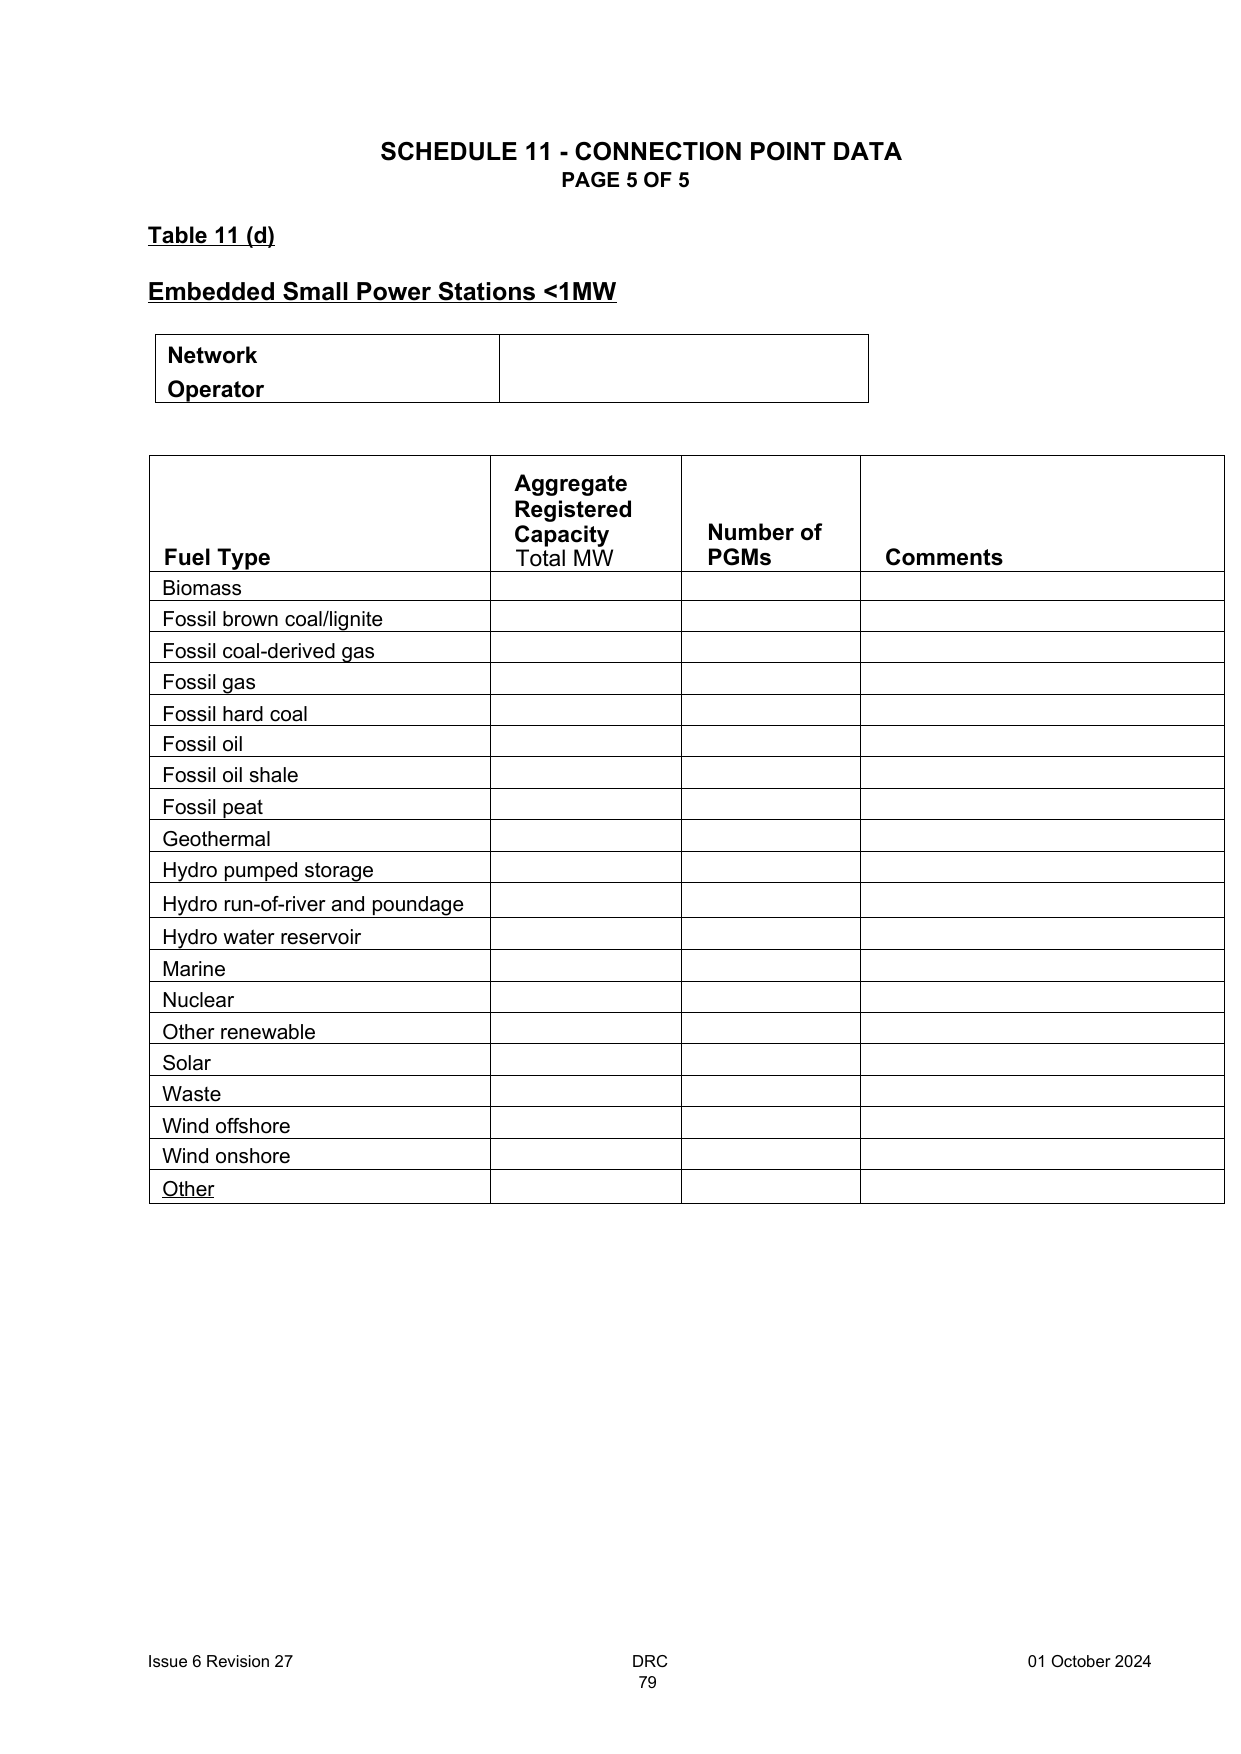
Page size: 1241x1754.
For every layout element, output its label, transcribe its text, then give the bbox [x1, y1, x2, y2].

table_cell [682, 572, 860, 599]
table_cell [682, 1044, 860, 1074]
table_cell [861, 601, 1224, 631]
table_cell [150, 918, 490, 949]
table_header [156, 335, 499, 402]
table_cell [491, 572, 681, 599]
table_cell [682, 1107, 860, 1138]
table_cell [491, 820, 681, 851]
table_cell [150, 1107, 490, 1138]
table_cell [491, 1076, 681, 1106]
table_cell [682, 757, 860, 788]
text PAGE 5 OF 5 [561, 165, 1152, 193]
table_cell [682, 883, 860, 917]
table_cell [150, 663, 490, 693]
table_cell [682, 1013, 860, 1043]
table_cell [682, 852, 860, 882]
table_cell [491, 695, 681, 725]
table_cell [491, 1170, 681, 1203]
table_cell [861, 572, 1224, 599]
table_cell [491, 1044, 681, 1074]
text Table 11 (d) [148, 222, 1152, 249]
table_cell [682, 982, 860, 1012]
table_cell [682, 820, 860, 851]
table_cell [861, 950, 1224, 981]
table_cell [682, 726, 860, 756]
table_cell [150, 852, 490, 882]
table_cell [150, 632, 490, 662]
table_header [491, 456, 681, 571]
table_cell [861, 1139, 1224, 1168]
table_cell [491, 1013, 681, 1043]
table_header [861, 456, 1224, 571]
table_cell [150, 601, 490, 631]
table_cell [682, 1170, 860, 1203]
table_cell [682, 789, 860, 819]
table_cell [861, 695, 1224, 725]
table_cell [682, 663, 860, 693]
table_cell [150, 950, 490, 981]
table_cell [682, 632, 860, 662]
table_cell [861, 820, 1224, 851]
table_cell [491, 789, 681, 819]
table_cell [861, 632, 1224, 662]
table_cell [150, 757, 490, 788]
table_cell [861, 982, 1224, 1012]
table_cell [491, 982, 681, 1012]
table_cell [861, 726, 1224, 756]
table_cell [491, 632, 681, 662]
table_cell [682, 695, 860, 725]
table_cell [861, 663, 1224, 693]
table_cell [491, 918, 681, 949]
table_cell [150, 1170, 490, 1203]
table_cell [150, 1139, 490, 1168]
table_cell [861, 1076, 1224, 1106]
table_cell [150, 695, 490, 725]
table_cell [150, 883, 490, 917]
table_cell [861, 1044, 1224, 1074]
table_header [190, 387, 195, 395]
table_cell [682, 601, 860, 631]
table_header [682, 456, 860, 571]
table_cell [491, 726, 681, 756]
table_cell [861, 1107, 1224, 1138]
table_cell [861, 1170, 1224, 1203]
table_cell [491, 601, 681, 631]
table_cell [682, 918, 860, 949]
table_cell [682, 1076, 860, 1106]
text Embedded Small Power Stations <1MW [148, 278, 1152, 306]
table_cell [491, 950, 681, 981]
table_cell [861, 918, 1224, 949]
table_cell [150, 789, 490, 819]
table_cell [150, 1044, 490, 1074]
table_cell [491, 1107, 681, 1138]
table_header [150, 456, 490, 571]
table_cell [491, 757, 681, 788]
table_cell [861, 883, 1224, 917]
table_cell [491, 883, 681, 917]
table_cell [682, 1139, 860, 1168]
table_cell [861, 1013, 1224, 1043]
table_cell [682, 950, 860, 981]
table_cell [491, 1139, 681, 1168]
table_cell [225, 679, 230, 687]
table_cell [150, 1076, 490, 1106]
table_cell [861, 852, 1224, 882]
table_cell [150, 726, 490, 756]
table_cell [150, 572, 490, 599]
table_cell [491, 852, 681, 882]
text SCHEDULE 11 - CONNECTION POINT DATA [380, 140, 1152, 165]
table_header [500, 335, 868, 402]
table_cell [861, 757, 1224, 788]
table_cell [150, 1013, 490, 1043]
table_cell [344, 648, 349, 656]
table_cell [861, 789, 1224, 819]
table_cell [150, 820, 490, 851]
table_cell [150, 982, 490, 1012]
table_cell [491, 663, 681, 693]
